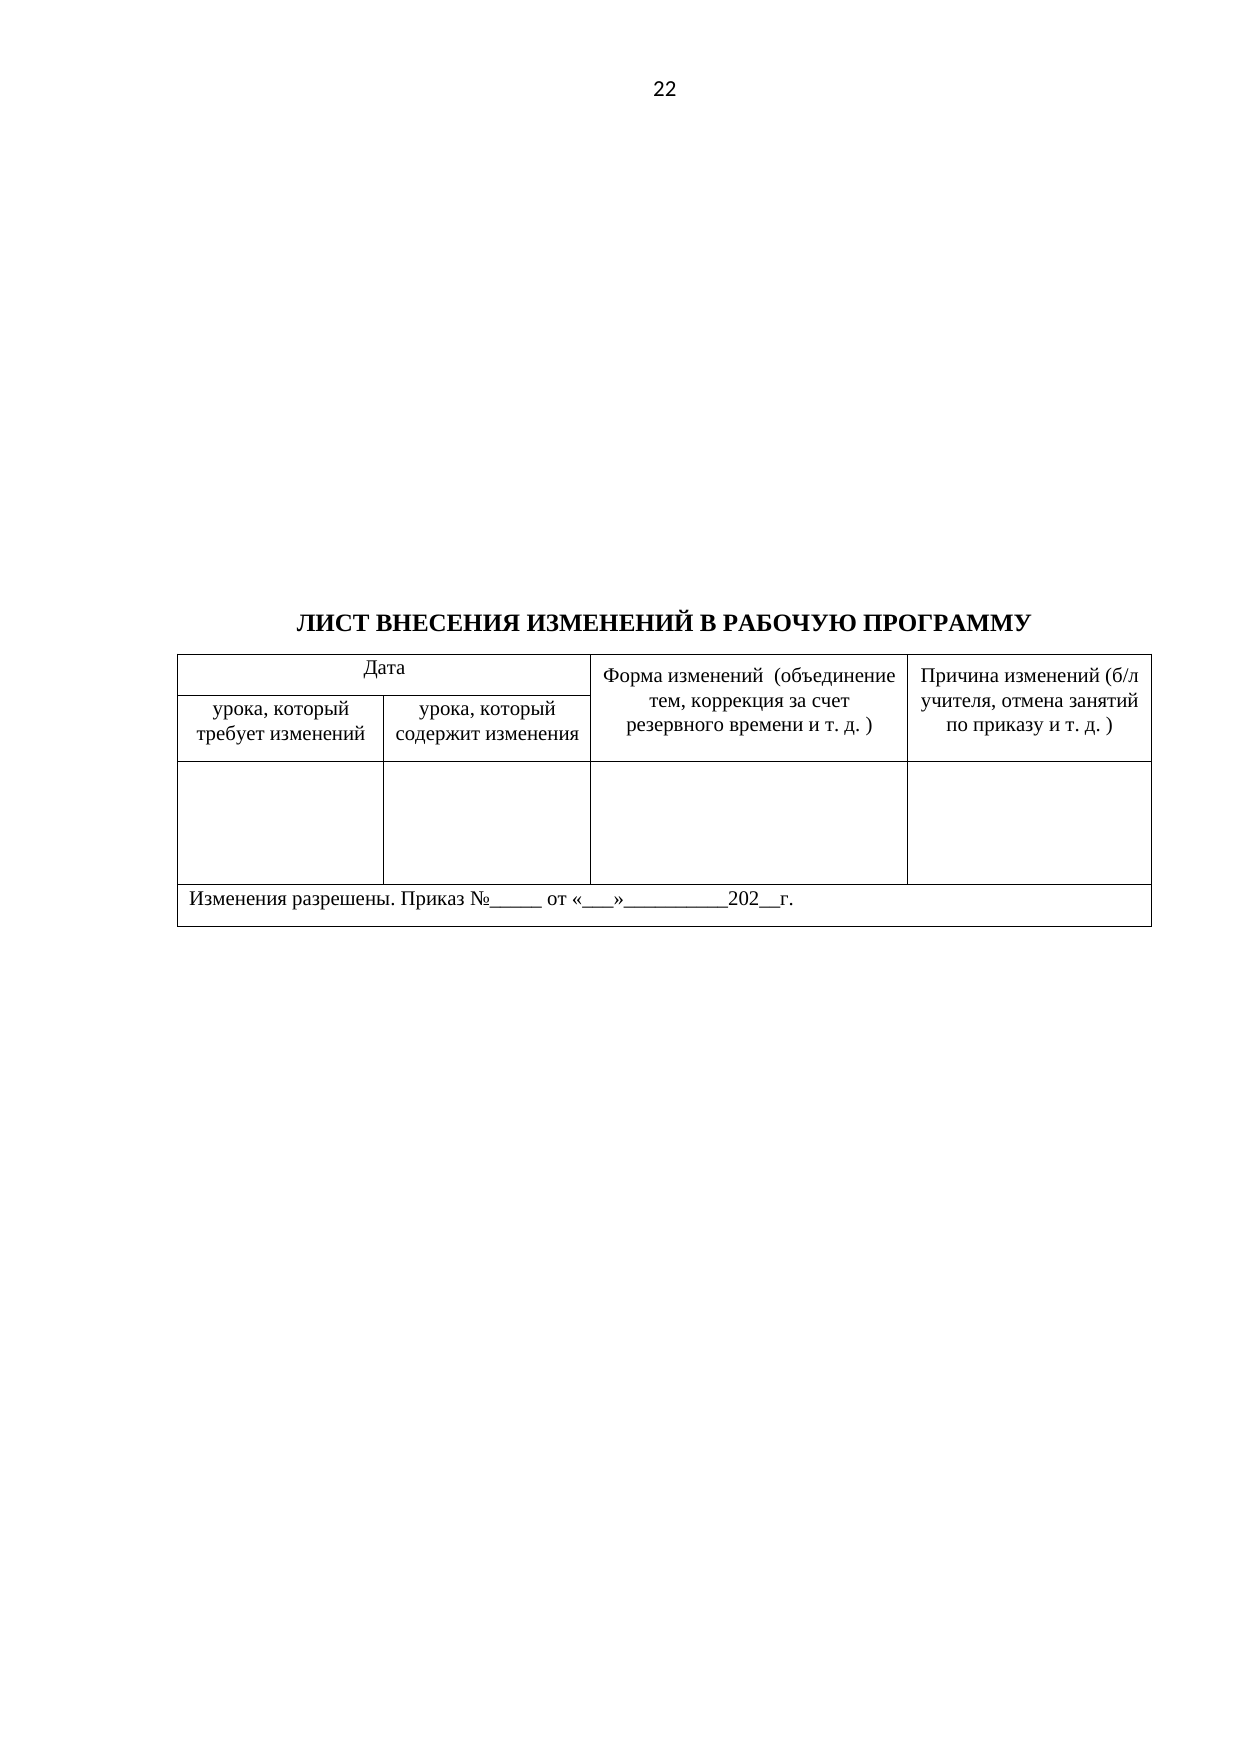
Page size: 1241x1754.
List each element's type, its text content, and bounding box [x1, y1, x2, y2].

text ЛИСТ ВНЕСЕНИЯ ИЗМЕНЕНИЙ В РАБОЧУЮ ПРОГРАММУ [177, 608, 1152, 637]
table_header Форма изменений (объединение тем, коррекция за счет резервного времени и т. д. ) [591, 655, 907, 761]
table_cell [384, 762, 590, 884]
table_cell [591, 762, 907, 884]
table_cell [908, 762, 1151, 884]
table_cell урока, который требует изменений [178, 696, 383, 761]
table_cell [178, 762, 383, 884]
table_header Дата [178, 655, 590, 695]
table_cell Изменения разрешены. Приказ №_____ от «___»__________202__г. [178, 885, 1151, 926]
table_cell урока, который содержит изменения [384, 696, 590, 761]
table_header Причина изменений (б/л учителя, отмена занятий по приказу и т. д. ) [908, 655, 1151, 761]
